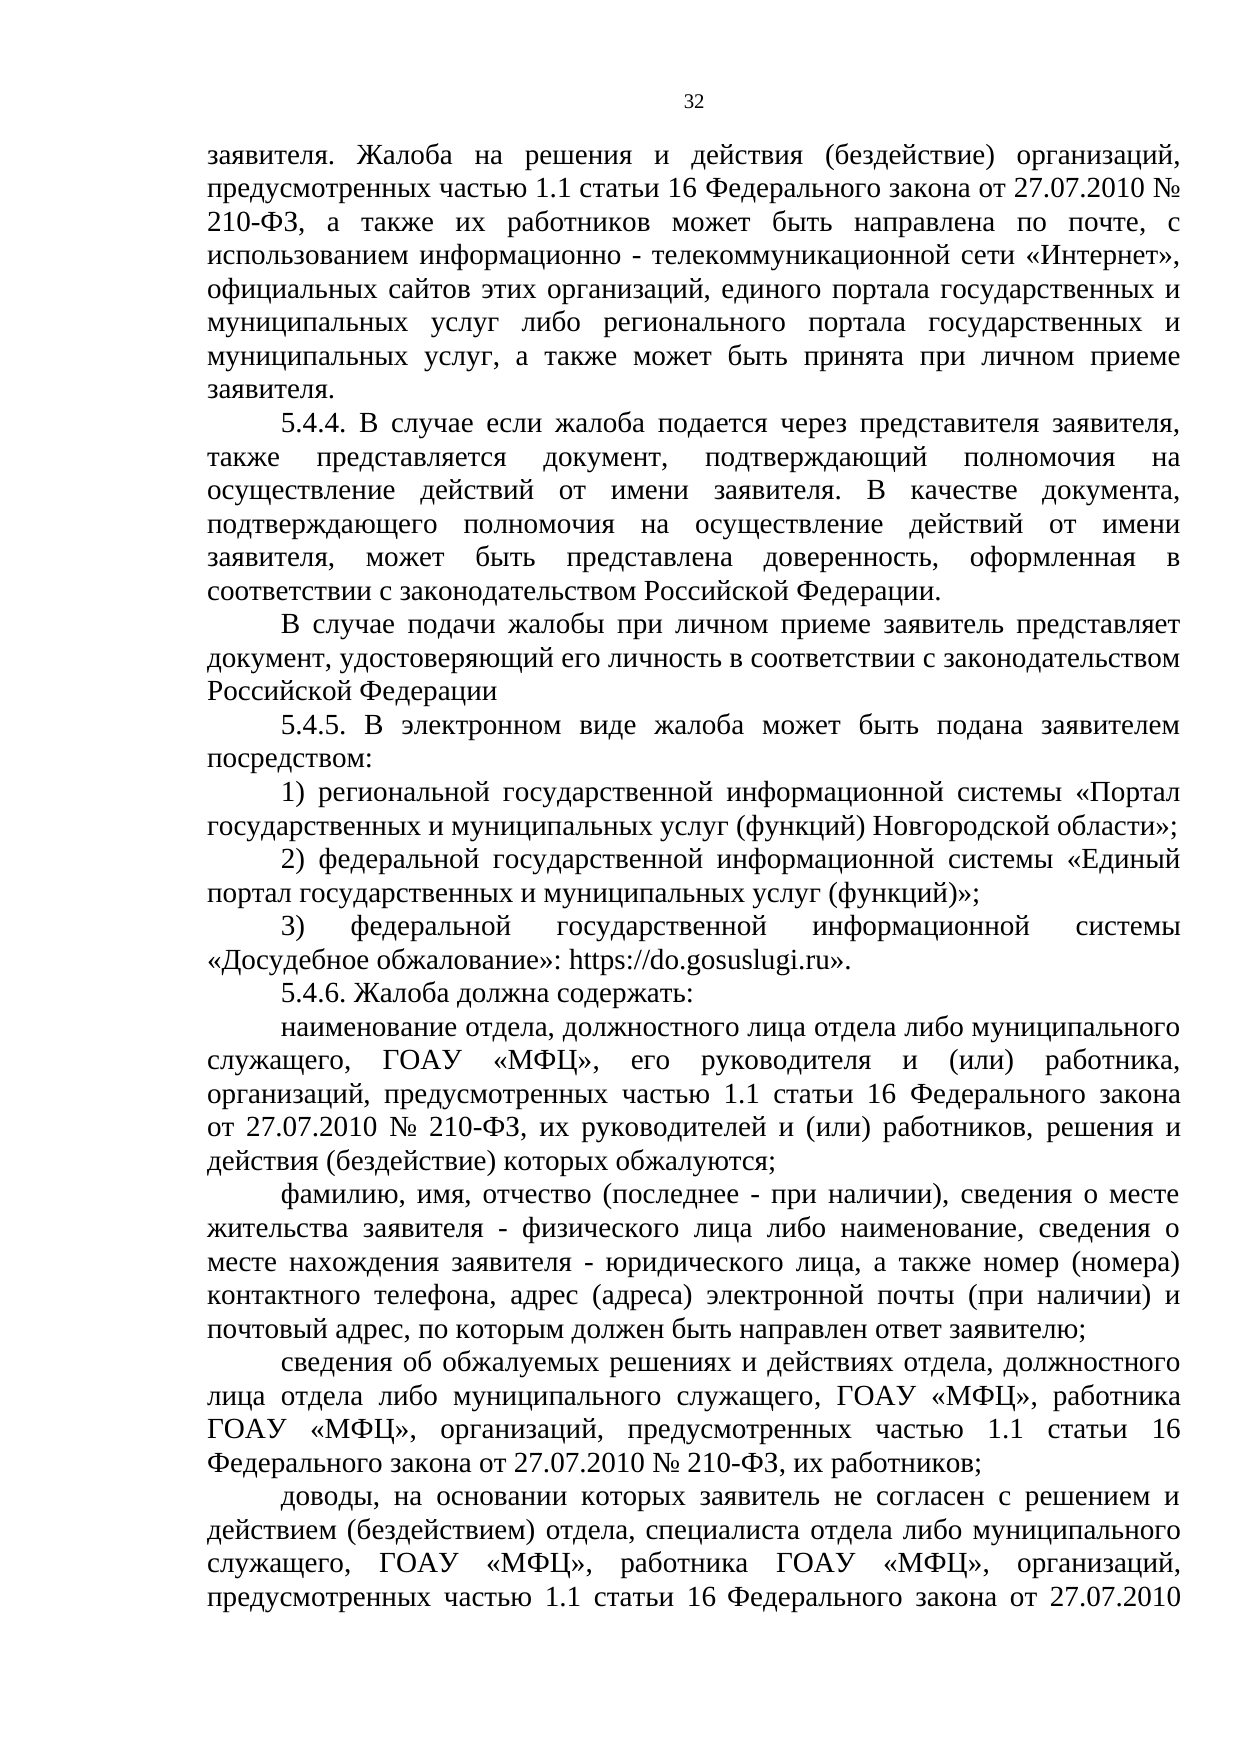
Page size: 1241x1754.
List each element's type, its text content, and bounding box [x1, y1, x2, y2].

text 3) федеральной государственной информационной системы «Досудебное обжалование»: https://do.gosuslugi.ru». [207, 908, 1181, 975]
text фамилию, имя, отчество (последнее - при наличии), сведения о месте жительства заявителя - физического лица либо наименование, сведения о месте нахождения заявителя - юридического лица, а также номер (номера) контактного телефона, адрес (адреса) электронной почты (при наличии) и почтовый адрес, по которым должен быть направлен ответ заявителю; [207, 1177, 1181, 1344]
text В случае подачи жалобы при личном приеме заявитель представляет документ, удостоверяющий его личность в соответствии с законодательством Российской Федерации [207, 606, 1181, 707]
text 1) региональной государственной информационной системы «Портал государственных и муниципальных услуг (функций) Новгородской области»; [207, 774, 1181, 841]
text 5.4.6. Жалоба должна содержать: [207, 975, 1181, 1009]
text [207, 137, 1181, 405]
text 5.4.4. В случае если жалоба подается через представителя заявителя, также представляется документ, подтверждающий полномочия на осуществление действий от имени заявителя. В качестве документа, подтверждающего полномочия на осуществление действий от имени заявителя, может быть представлена доверенность, оформленная в соответствии с законодательством Российской Федерации. [207, 405, 1181, 606]
text 2) федеральной государственной информационной системы «Единый портал государственных и муниципальных услуг (функций)»; [207, 841, 1181, 908]
text сведения об обжалуемых решениях и действиях отдела, должностного лица отдела либо муниципального служащего, ГОАУ «МФЦ», работника ГОАУ «МФЦ», организаций, предусмотренных частью 1.1 статьи 16 Федерального закона от 27.07.2010 № 210-ФЗ, их работников; [207, 1344, 1181, 1478]
text наименование отдела, должностного лица отдела либо муниципального служащего, ГОАУ «МФЦ», его руководителя и (или) работника, организаций, предусмотренных частью 1.1 статьи 16 Федерального закона от 27.07.2010 № 210-ФЗ, их руководителей и (или) работников, решения и действия (бездействие) которых обжалуются; [207, 1009, 1181, 1177]
text 5.4.5. В электронном виде жалоба может быть подана заявителем посредством: [207, 707, 1181, 774]
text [207, 1478, 1181, 1613]
